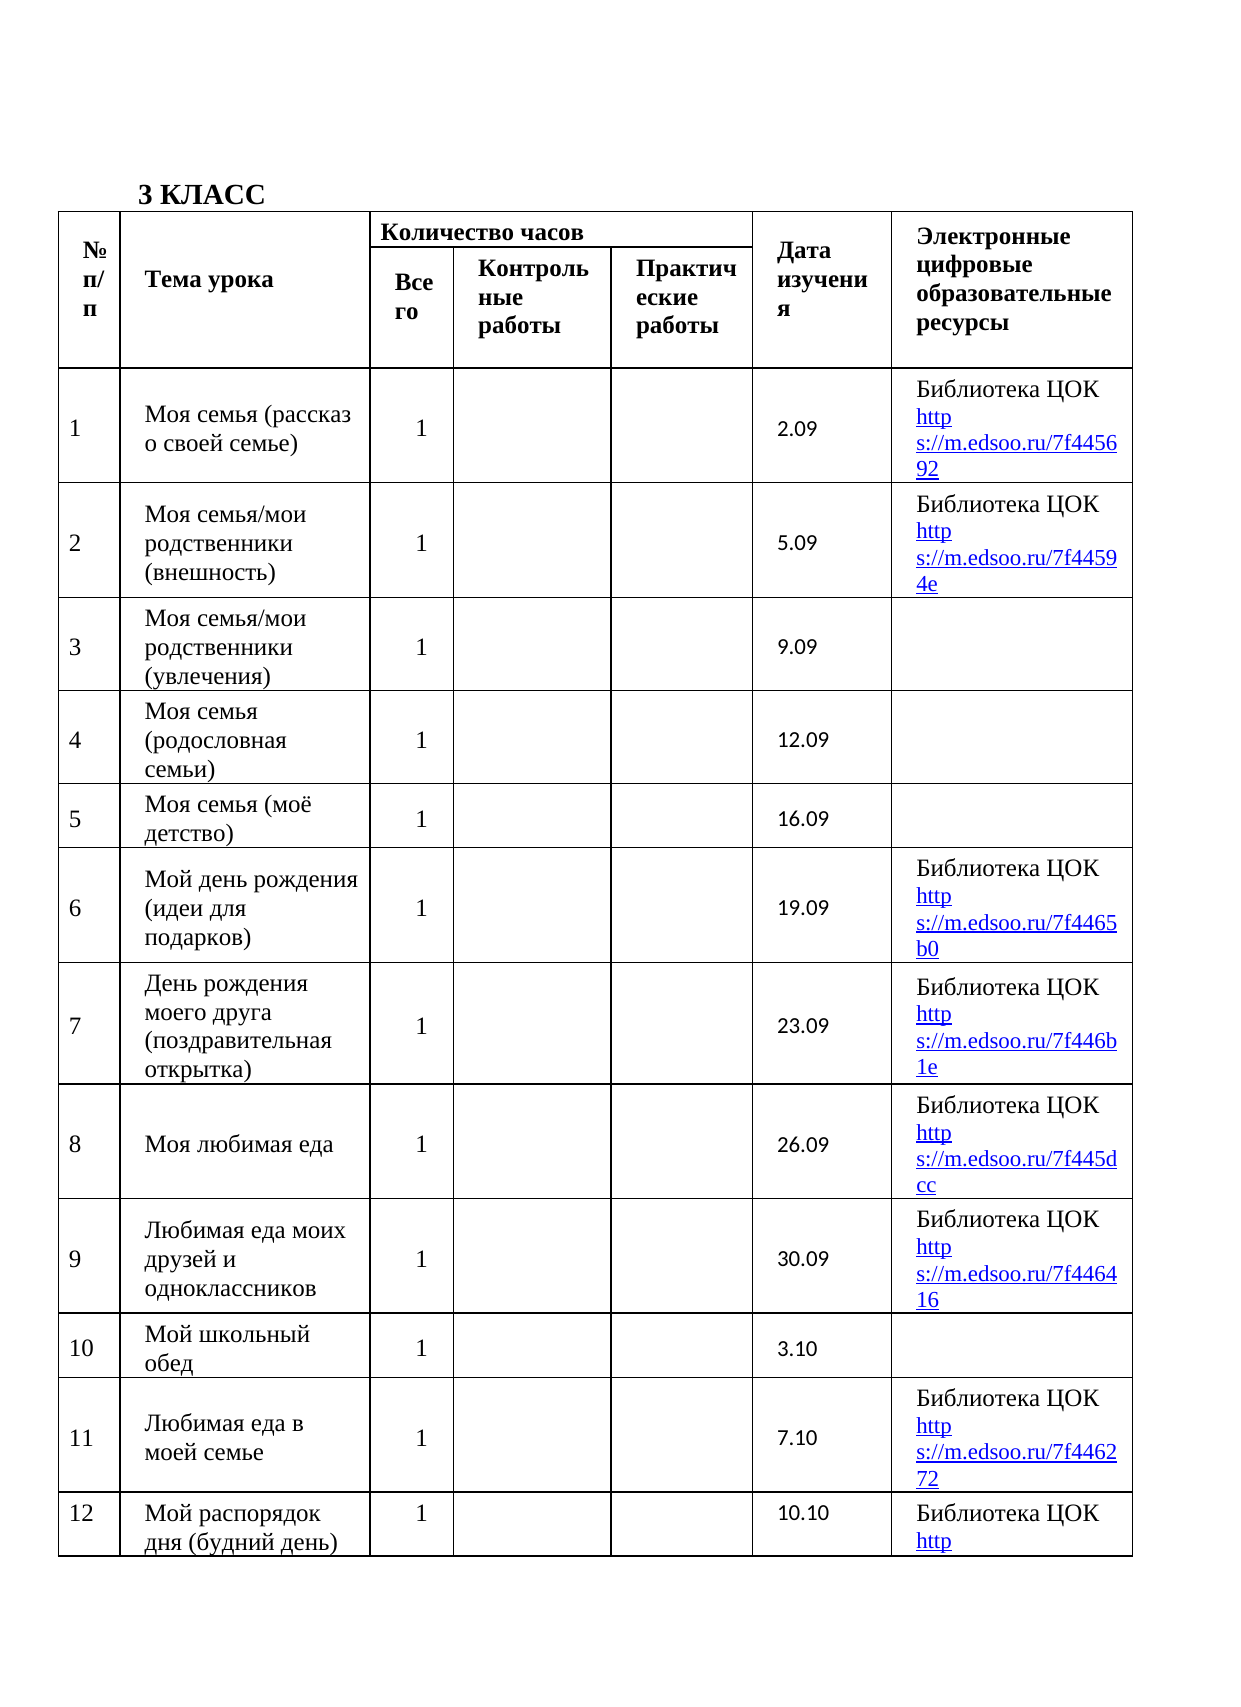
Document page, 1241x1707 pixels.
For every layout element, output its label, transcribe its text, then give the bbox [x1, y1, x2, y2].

table_cell [454, 784, 610, 847]
table_cell 11 [59, 1378, 119, 1491]
table_cell 1 [371, 963, 453, 1083]
table_cell 7 [59, 963, 119, 1083]
table_cell Библиотека ЦОК https://m.edsoo.ru/7f44594e [892, 483, 1132, 596]
table_cell 1 [371, 1493, 453, 1555]
table_cell 2 [59, 483, 119, 596]
table_cell 5 [59, 784, 119, 847]
table_cell [454, 598, 610, 689]
table_cell 8 [59, 1085, 119, 1198]
table_cell 12 [59, 1493, 119, 1555]
table_cell 10 [59, 1314, 119, 1377]
table_cell Библиотека ЦОК https://m.edsoo.ru/7f446416 [892, 1199, 1132, 1312]
table_cell [454, 848, 610, 961]
table_cell [454, 1493, 610, 1555]
table_cell [454, 1085, 610, 1198]
table_cell 19.09 [753, 848, 891, 961]
table_cell [892, 1314, 1132, 1377]
table_cell 26.09 [753, 1085, 891, 1198]
table_cell Мой день рождения (идеи для подарков) [121, 848, 369, 961]
table_cell [612, 963, 752, 1083]
table_cell Моя семья (рассказ о своей семье) [121, 369, 369, 482]
table_cell [454, 369, 610, 482]
table_cell Практические работы [612, 248, 752, 367]
table_cell [612, 1314, 752, 1377]
table_cell Библиотека ЦОК https://m.edsoo.ru/7f446272 [892, 1378, 1132, 1491]
table_cell 23.09 [753, 963, 891, 1083]
table_cell 1 [371, 483, 453, 596]
table_cell Мой школьный обед [121, 1314, 369, 1377]
table_cell [454, 1199, 610, 1312]
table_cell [892, 1493, 1132, 1555]
table_cell [612, 1085, 752, 1198]
table_cell 7.10 [753, 1378, 891, 1491]
table_cell 1 [371, 598, 453, 689]
table_cell [892, 691, 1132, 782]
table_cell [612, 691, 752, 782]
table_cell [454, 1314, 610, 1377]
table_cell 3.10 [753, 1314, 891, 1377]
table_cell [454, 1378, 610, 1491]
table_cell Библиотека ЦОК https://m.edsoo.ru/7f446b1e [892, 963, 1132, 1083]
table_cell 1 [371, 1199, 453, 1312]
table_cell [892, 784, 1132, 847]
text 3 КЛАСС [131, 177, 1122, 211]
table_cell Контрольные работы [454, 248, 610, 367]
table_cell 1 [59, 369, 119, 482]
table_cell 1 [371, 784, 453, 847]
table_cell День рождения моего друга (поздравительная открытка) [121, 963, 369, 1083]
table_cell 4 [59, 691, 119, 782]
table_cell [612, 1493, 752, 1555]
table_cell Любимая еда моих друзей и одноклассников [121, 1199, 369, 1312]
table_cell 5.09 [753, 483, 891, 596]
table_cell 1 [371, 848, 453, 961]
table_cell [612, 784, 752, 847]
table_cell 2.09 [753, 369, 891, 482]
table_cell 6 [59, 848, 119, 961]
table_cell Моя семья (моё детство) [121, 784, 369, 847]
table_cell [612, 598, 752, 689]
table_cell Библиотека ЦОК https://m.edsoo.ru/7f445dcc [892, 1085, 1132, 1198]
table_cell 3 [59, 598, 119, 689]
table_cell 1 [371, 691, 453, 782]
table_header Тема урока [121, 212, 369, 367]
table_cell Моя семья/мои родственники (внешность) [121, 483, 369, 596]
table_cell 9 [59, 1199, 119, 1312]
table_cell 1 [371, 1085, 453, 1198]
table_cell Всего [371, 248, 453, 367]
table_cell [454, 691, 610, 782]
table_cell 9.09 [753, 598, 891, 689]
table_cell 1 [371, 1378, 453, 1491]
table_cell Любимая еда в моей семье [121, 1378, 369, 1491]
table_header Дата изучения [753, 212, 891, 367]
table_cell Моя семья (родословная семьи) [121, 691, 369, 782]
table_header Количество часов [371, 212, 752, 246]
table_cell 12.09 [753, 691, 891, 782]
table_cell [612, 483, 752, 596]
table_cell 10.10 [753, 1493, 891, 1555]
table_cell [892, 598, 1132, 689]
table_cell 30.09 [753, 1199, 891, 1312]
table_cell 16.09 [753, 784, 891, 847]
table_cell Библиотека ЦОК https://m.edsoo.ru/7f445692 [892, 369, 1132, 482]
table_cell [612, 1199, 752, 1312]
table_cell [454, 483, 610, 596]
table_cell [454, 963, 610, 1083]
table_cell Моя любимая еда [121, 1085, 369, 1198]
table_header № п/п [59, 212, 119, 367]
table_cell [612, 1378, 752, 1491]
table_cell [612, 848, 752, 961]
table_cell [612, 369, 752, 482]
table_cell Моя семья/мои родственники (увлечения) [121, 598, 369, 689]
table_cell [121, 1493, 369, 1555]
table_cell 1 [371, 1314, 453, 1377]
table_cell Библиотека ЦОК https://m.edsoo.ru/7f4465b0 [892, 848, 1132, 961]
table_cell 1 [371, 369, 453, 482]
table_header Электронные цифровые образовательные ресурсы [892, 212, 1132, 367]
